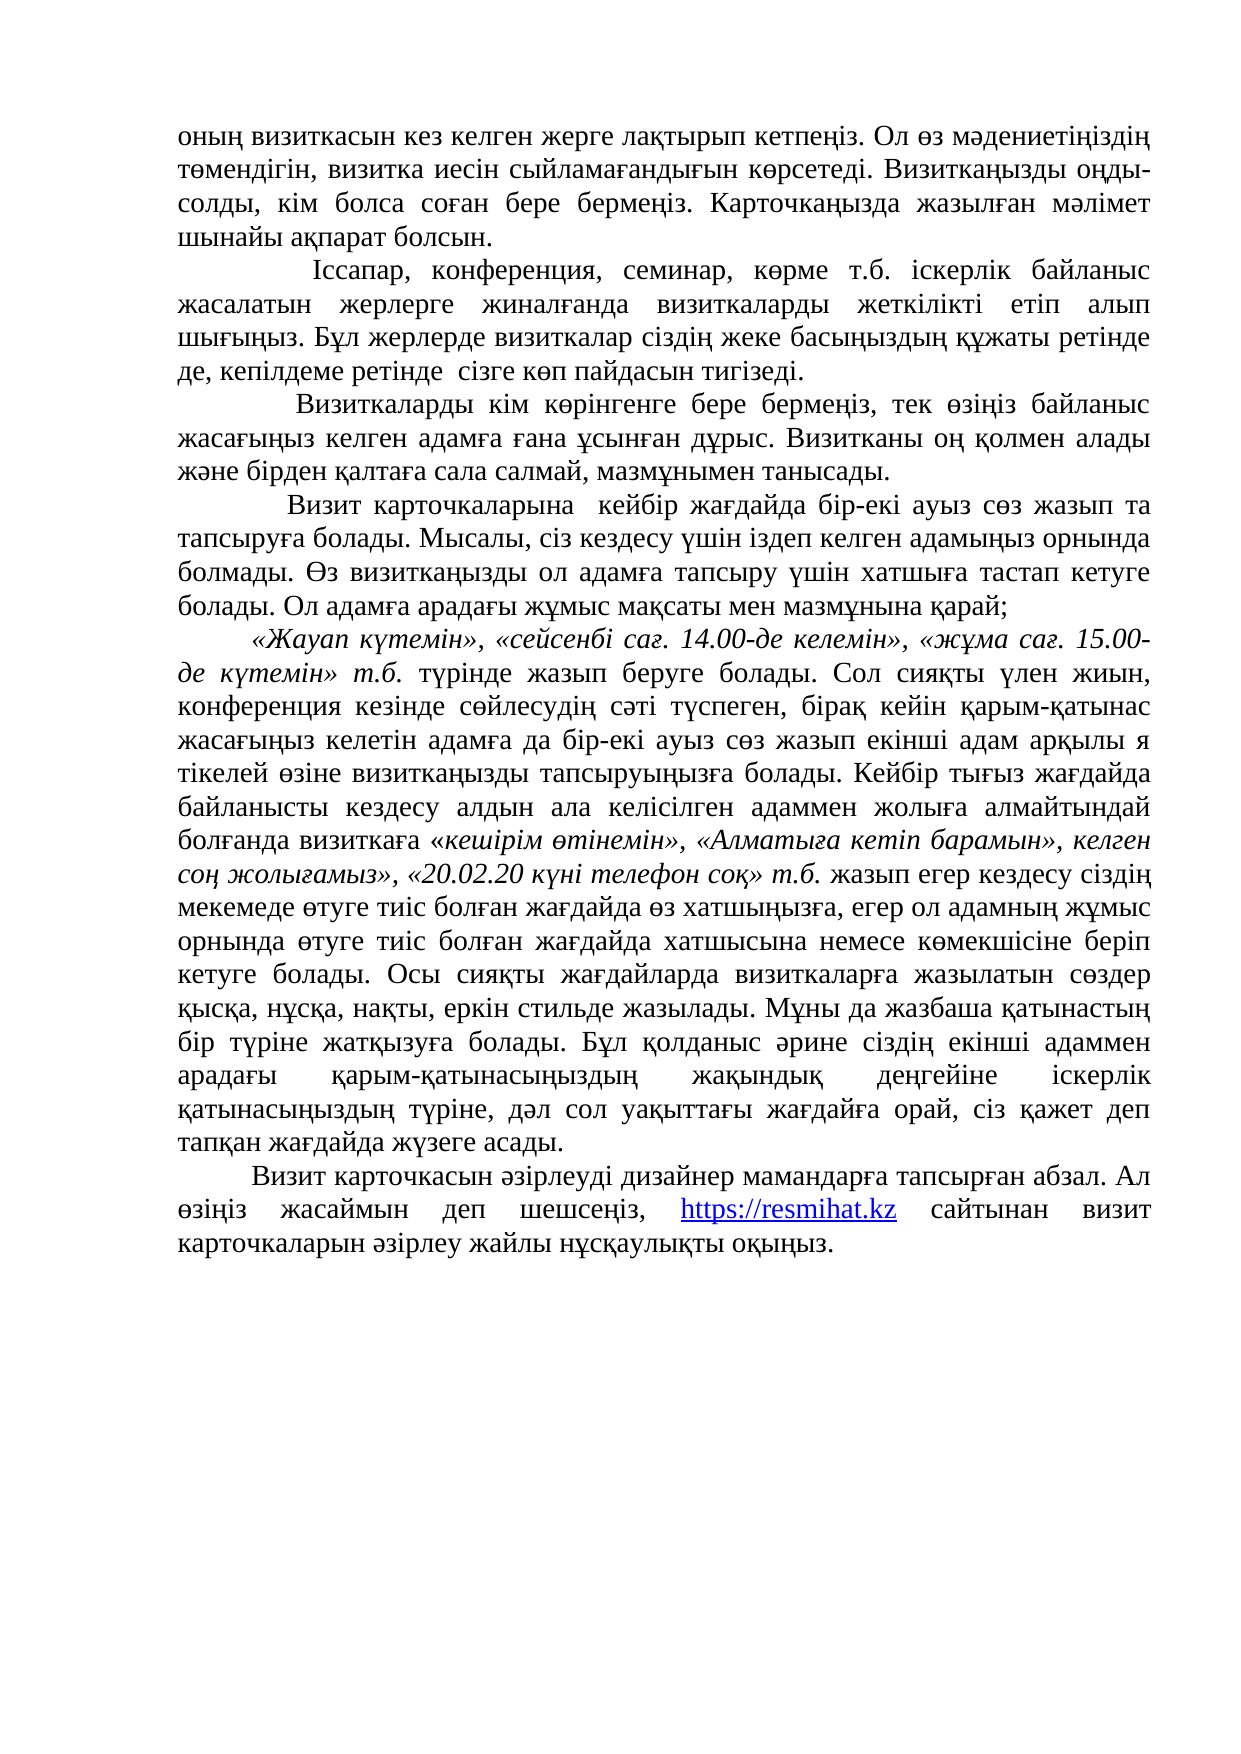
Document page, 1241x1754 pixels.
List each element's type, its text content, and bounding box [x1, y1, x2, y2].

text «Жауап күтемін», «сейсенбі сағ. 14.00-де келемін», «жұма сағ. 15.00-де күтемін» т.б. түрінде жазып беруге болады. Сол сияқты үлен жиын, конференция кезінде сөйлесудің сәті түспеген, бірақ кейін қарым-қатынас жасағыңыз келетін адамға да бір-екі ауыз сөз жазып екінші адам арқылы я тікелей өзіне визиткаңызды тапсыруыңызға болады. Кейбір тығыз жағдайда байланысты кездесу алдын ала келісілген адаммен жолыға алмайтындай болғанда визиткаға «кешірім өтінемін», «Алматыға кетіп барамын», келген соң жолығамыз», «20.02.20 күні телефон соқ» т.б. жазып егер кездесу сіздің мекемеде өтуге тиіс болған жағдайда өз хатшыңызға, егер ол адамның жұмыс орнында өтуге тиіс болған жағдайда хатшысына немесе көмекшісіне беріп кетуге болады. Осы сияқты жағдайларда визиткаларға жазылатын сөздер қысқа, нұсқа, нақты, еркін стильде жазылады. Мұны да жазбаша қатынастың бір түріне жатқызуға болады. Бұл қолданыс әрине сіздің екінші адаммен арадағы қарым-қатынасыңыздың жақындық деңгейіне іскерлік қатынасыңыздың түріне, дәл сол уақыттағы жағдайға орай, сіз қажет деп тапқан жағдайда жүзеге асады. [177, 621, 1152, 1158]
text Визит карточкаларына кейбір жағдайда бір-екі ауыз сөз жазып та тапсыруға болады. Мысалы, сіз кездесу үшін іздеп келген адамыңыз орнында болмады. Өз визиткаңызды ол адамға тапсыру үшін хатшыға тастап кетуге болады. Ол адамға арадағы жұмыс мақсаты мен мазмұнына қарай; [177, 487, 1152, 621]
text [177, 118, 1152, 252]
text Визиткаларды кім көрінгенге бере бермеңіз, тек өзіңіз байланыс жасағыңыз келген адамға ғана ұсынған дұрыс. Визитканы оң қолмен алады және бірден қалтаға сала салмай, мазмұнымен танысады. [177, 386, 1152, 487]
text Визит карточкасын әзірлеуді дизайнер мамандарға тапсырған абзал. Ал өзіңіз жасаймын деп шешсеңіз, https://resmihat.kz сайтынан визит карточкаларын әзірлеу жайлы нұсқаулықты оқыңыз. [177, 1158, 1152, 1258]
text Іссапар, конференция, семинар, көрме т.б. іскерлік байланыс жасалатын жерлерге жиналғанда визиткаларды жеткілікті етіп алып шығыңыз. Бұл жерлерде визиткалар сіздің жеке басыңыздың құжаты ретінде де, кепілдеме ретінде сізге көп пайдасын тигізеді. [177, 252, 1152, 386]
